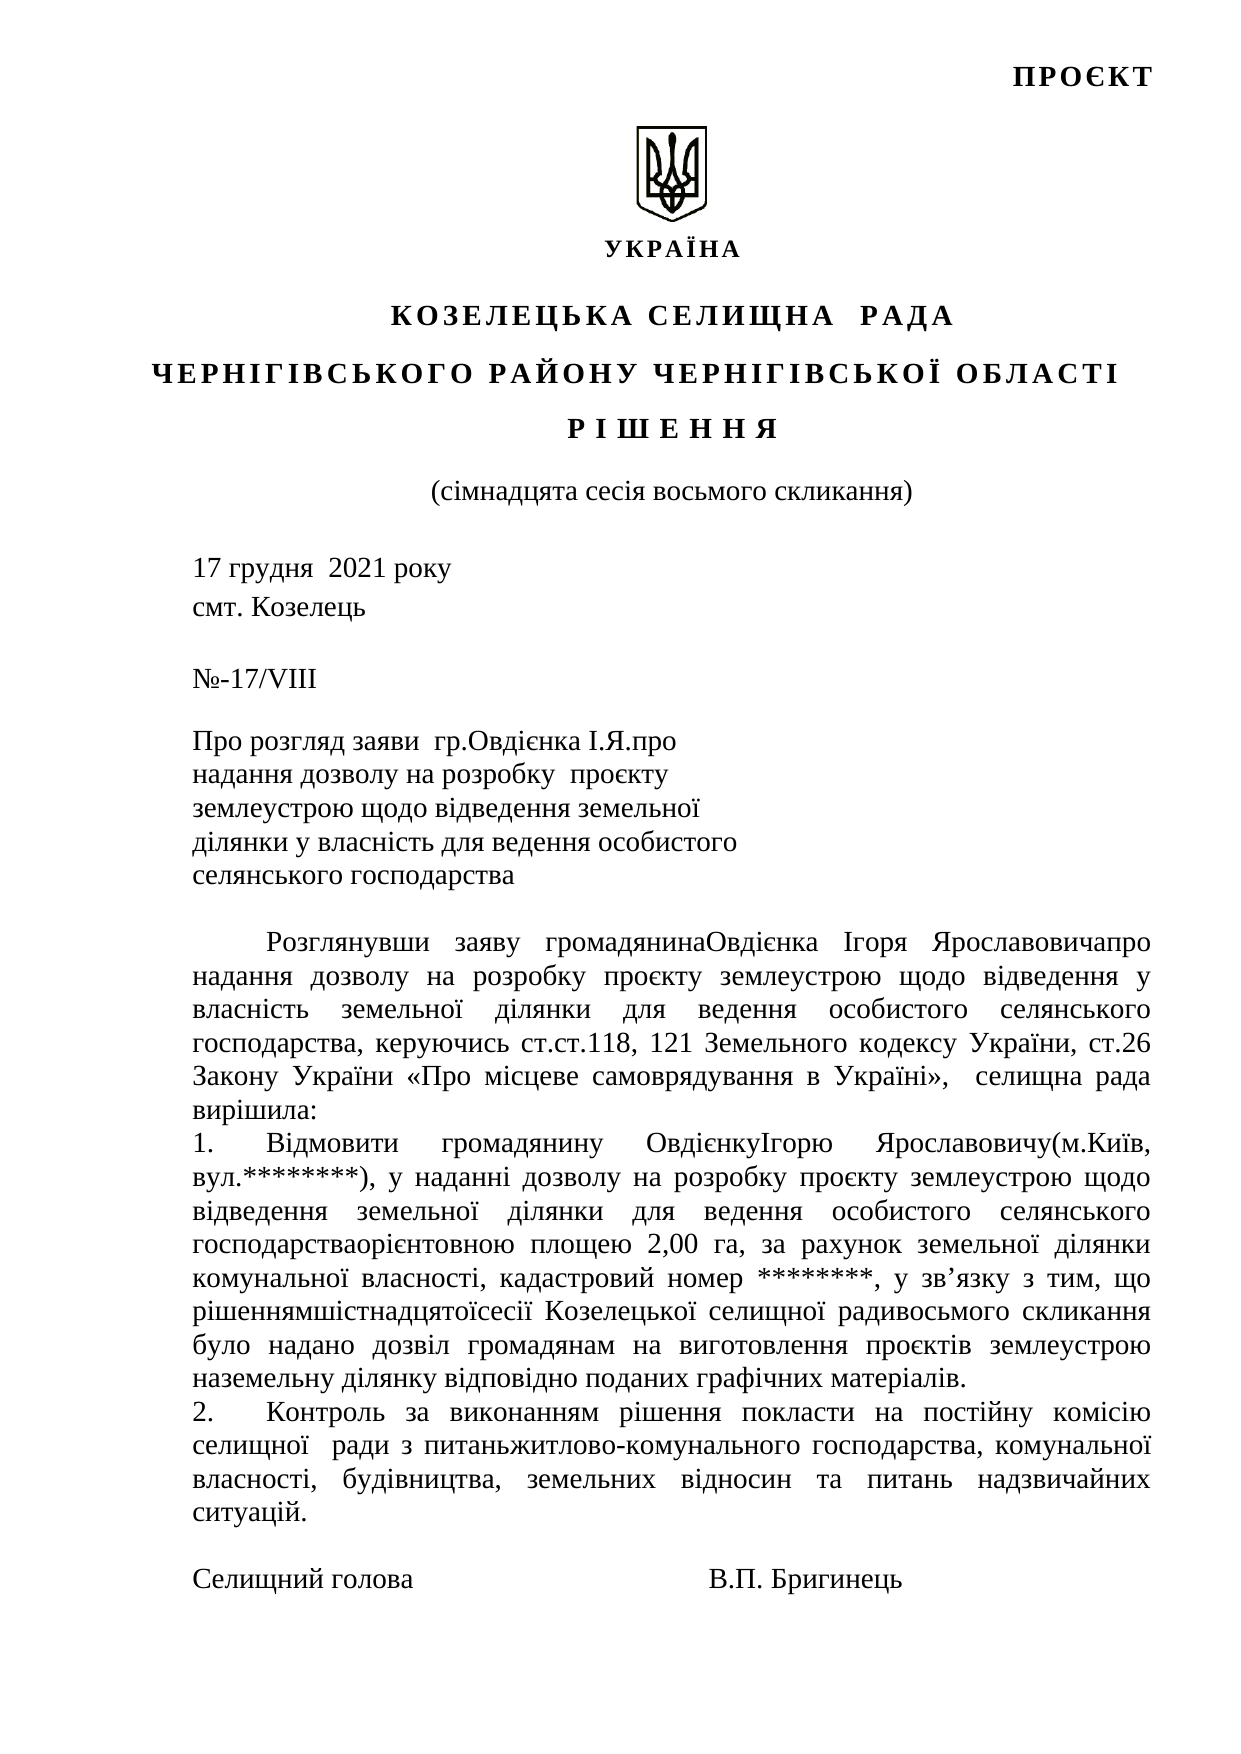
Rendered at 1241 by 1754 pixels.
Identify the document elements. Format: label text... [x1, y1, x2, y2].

list Контроль за виконанням рішення покласти на постійну комісію селищної ради з питаньжитлово-комунального господарства, комунальної власності, будівництва, земельних відносин та питань надзвичайних ситуацій. [192, 1394, 1152, 1528]
list Селищний голова В.П. Бригинець [192, 1562, 1152, 1595]
text Розглянувши заяву громадянинаОвдієнка Ігоря Ярославовичапро надання дозволу на розробку проєкту землеустрою щодо відведення у власність земельної ділянки для ведення особистого селянського господарства, керуючись ст.ст.118, 121 Земельного кодексу України, ст.26 Закону України «Про місцеве самоврядування в Україні», селищна рада вирішила: [192, 924, 1152, 1126]
text смт. Козелець [192, 589, 1152, 622]
text 17 грудня 2021 року [192, 550, 1152, 584]
text ПРОЄКТ [192, 59, 1152, 93]
text №-17/VIII [192, 661, 1152, 694]
subtitle Україна [192, 234, 1152, 263]
subtitle ЧЕРНІГІВСЬКОГО РАЙОНУ ЧЕРНІГІВСЬКОЇ ОБЛАСТІ [118, 356, 1152, 390]
list Відмовити громадянину ОвдієнкуІгорю Ярославовичу(м.Київ, вул.********), у наданні дозволу на розробку проєкту землеустрою щодо відведення земельної ділянки для ведення особистого селянського господарстваорієнтовною площею 2,00 га, за рахунок земельної ділянки комунальної власності, кадастровий номер ********, у зв’язку з тим, що рішеннямшістнадцятоїсесії Козелецької селищної радивосьмого скликання було надано дозвіл громадянам на виготовлення проєктів землеустрою наземельну ділянку відповідно поданих графічних матеріалів. [192, 1126, 1152, 1394]
subtitle РІШЕННЯ [192, 411, 1152, 444]
text (сімнадцята сесія восьмого скликання) [192, 473, 1152, 507]
subtitle КОЗЕЛЕЦЬКА СЕЛИЩНА РАДА [192, 298, 1152, 331]
title Про розгляд заяви гр.Овдієнка І.Я.про надання дозволу на розробку проєкту землеустрою щодо відведення земельної ділянки у власність для ведення особистого селянського господарства [192, 723, 738, 891]
picture [636, 126, 707, 222]
